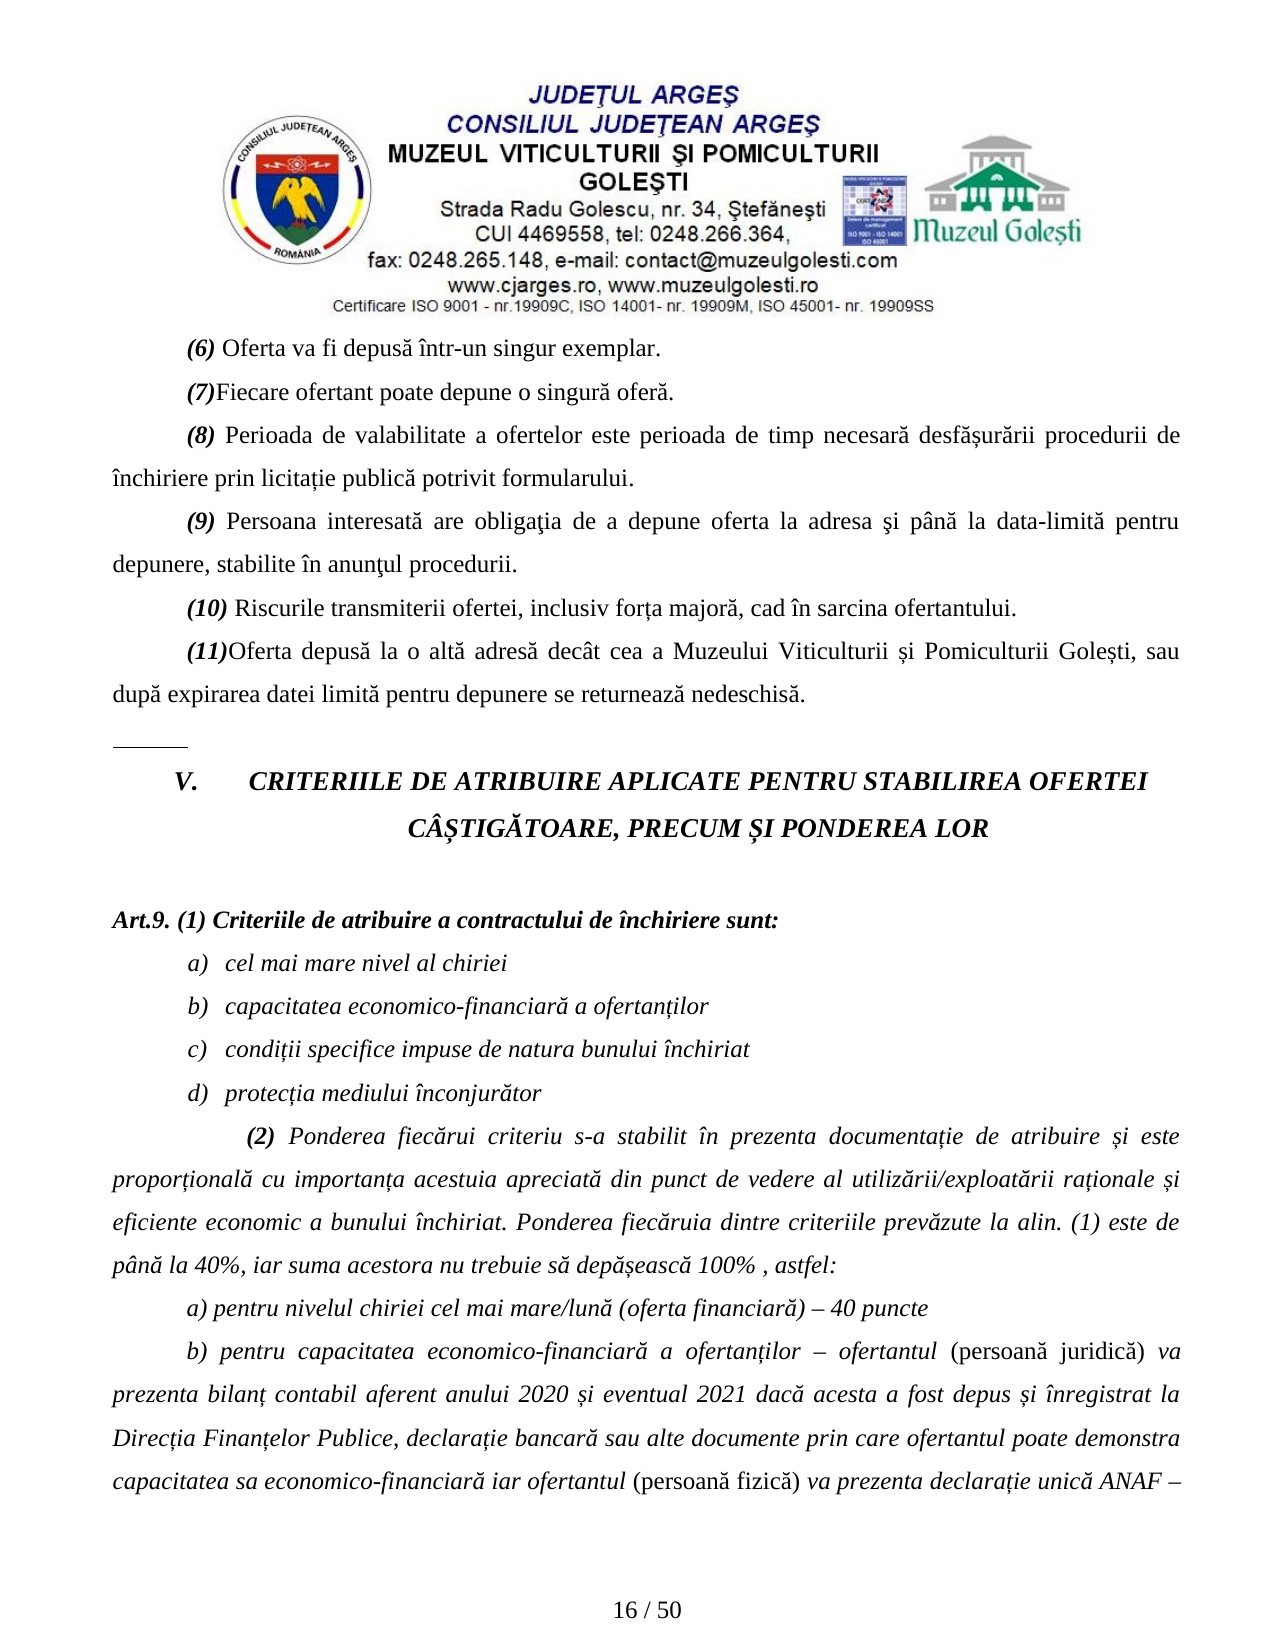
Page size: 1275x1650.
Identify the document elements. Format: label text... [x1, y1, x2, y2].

list protecția mediului înconjurător [187, 1078, 1181, 1106]
list capacitatea economico-financiară a ofertanților [187, 991, 1181, 1020]
text Art.9. (1) Criteriile de atribuire a contractului de închiriere sunt: [112, 905, 1181, 934]
text (9) Persoana interesată are obligaţia de a depune oferta la adresa şi până la data-limită pentru depunere, stabilite în anunţul procedurii. [112, 506, 1181, 578]
text a) pentru nivelul chiriei cel mai mare/lună (oferta financiară) – 40 puncte [112, 1293, 1181, 1322]
text (6) Oferta va fi depusă într-un singur exemplar. [112, 333, 1181, 361]
list cel mai mare nivel al chiriei [187, 948, 1181, 977]
text (11)Oferta depusă la o altă adresă decât cea a Muzeului Viticulturii și Pomiculturii Golești, sau după expirarea datei limită pentru depunere se returnează nedeschisă. [112, 636, 1181, 708]
text (8) Perioada de valabilitate a ofertelor este perioada de timp necesară desfășurării procedurii de închiriere prin licitație publică potrivit formularului. [112, 420, 1181, 492]
text (2) Ponderea fiecărui criteriu s-a stabilit în prezenta documentație de atribuire și este proporțională cu importanța acestuia apreciată din punct de vedere al utilizării/exploatării raționale și eficiente economic a bunului închiriat. Ponderea fiecăruia dintre criteriile prevăzute la alin. (1) este de până la 40%, iar suma acestora nu trebuie să depășească 100% , astfel: [112, 1121, 1181, 1279]
list CRITERIILE DE ATRIBUIRE APLICATE PENTRU STABILIREA OFERTEI CÂȘTIGĂTOARE, PRECUM ȘI PONDEREA LOR [141, 765, 1181, 843]
picture [176, 29, 1118, 333]
text (10) Riscurile transmiterii ofertei, inclusiv forța majoră, cad în sarcina ofertantului. [112, 593, 1181, 621]
list condiții specifice impuse de natura bunului închiriat [187, 1034, 1181, 1063]
text (7)Fiecare ofertant poate depune o singură oferă. [112, 377, 1181, 406]
